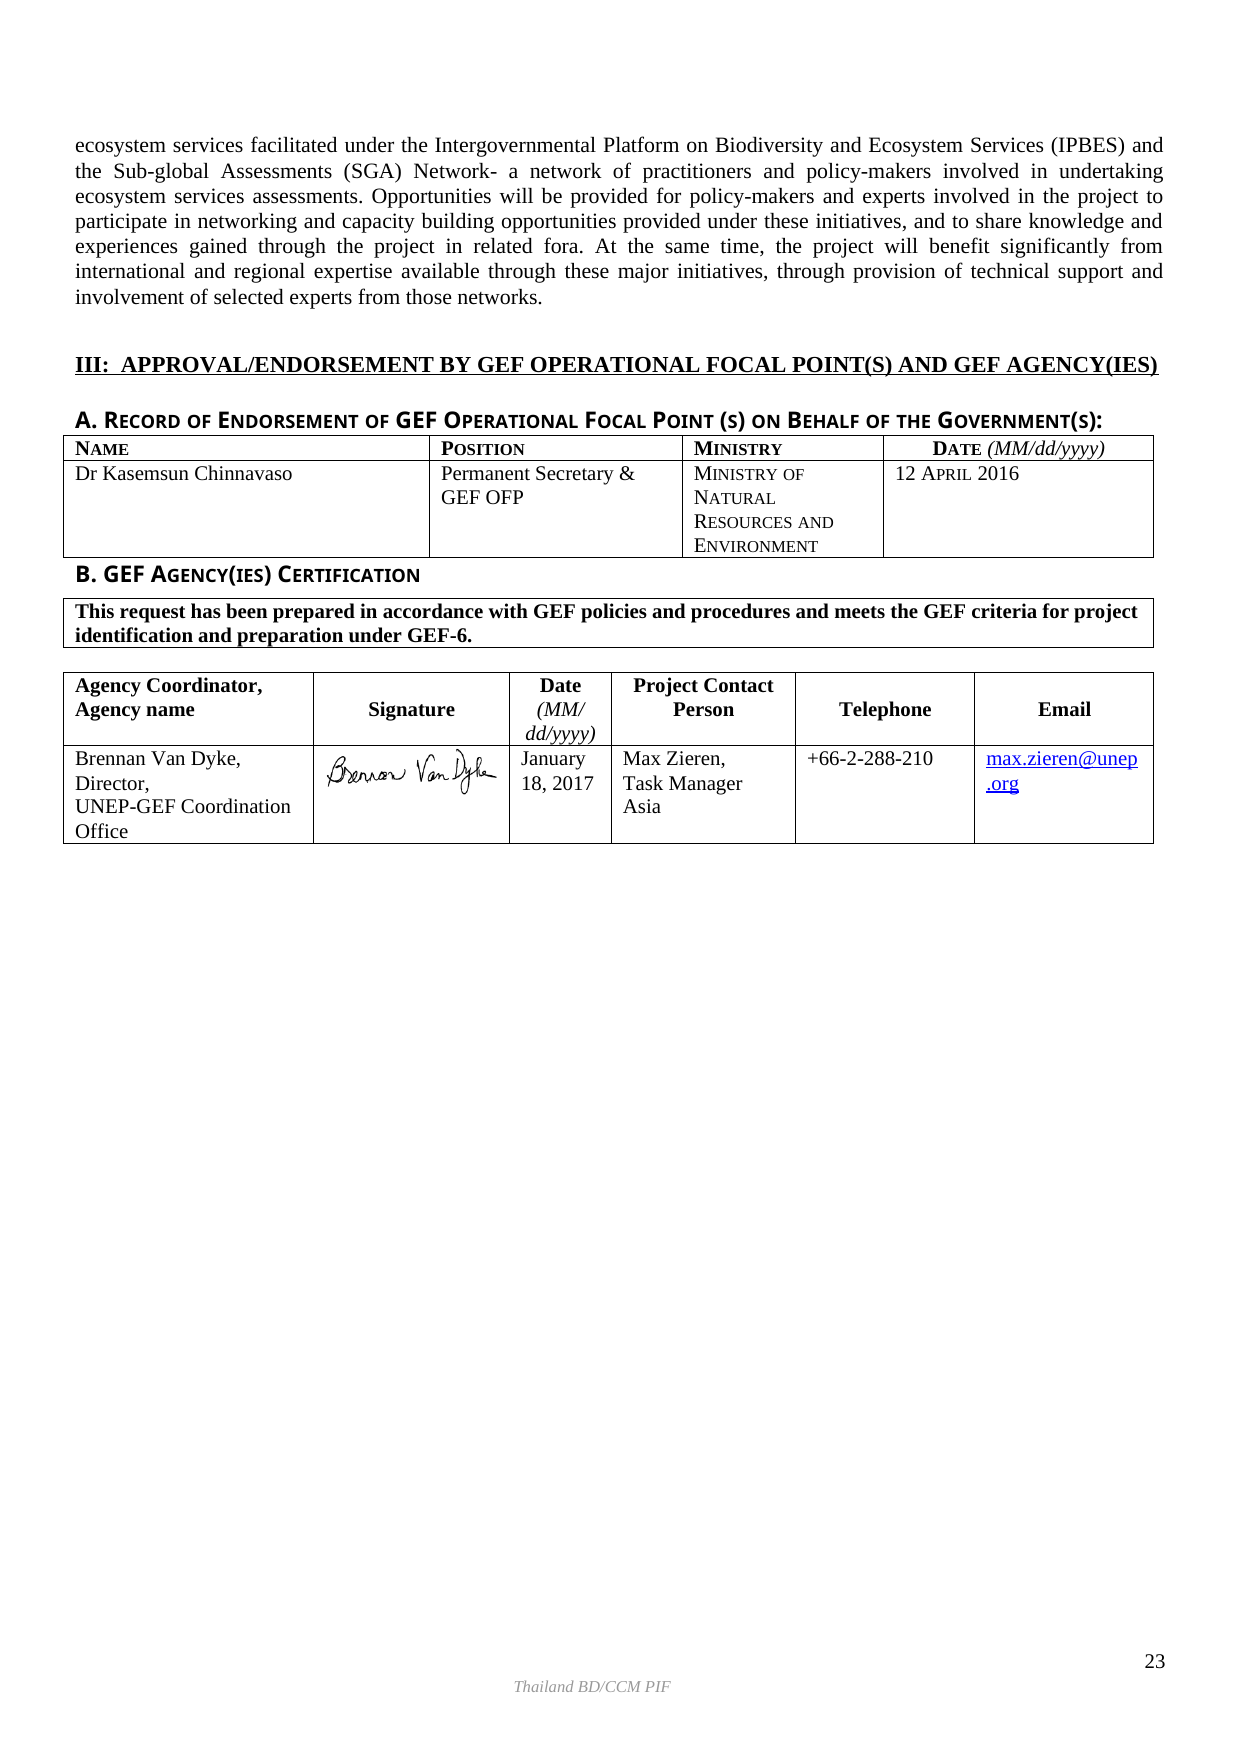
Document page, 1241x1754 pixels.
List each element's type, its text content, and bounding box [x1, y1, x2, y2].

table_header This request has been prepared in accordance with GEF policies and procedures and meets the GEF criteria for project identification and preparation under GEF-6. [64, 599, 1153, 647]
table_header Email [975, 673, 1153, 745]
table_cell January 18, 2017 [510, 746, 611, 843]
table_cell Dr Kasemsun Chinnavaso [64, 461, 429, 557]
table_header Date (MM/dd/yyyy) [884, 436, 1153, 460]
table_cell +66-2-288-210 [796, 746, 974, 843]
table_cell [314, 746, 509, 843]
table_header Date (MM/dd/yyyy) [510, 673, 611, 745]
table_cell Max Zieren, Task Manager Asia [612, 746, 795, 843]
subtitle A. Record of Endorsement of GEF Operational Focal Point (s) on Behalf of the Government(s): [75, 403, 1165, 435]
table_header Telephone [796, 673, 974, 745]
table_header Agency Coordinator, Agency name [64, 673, 313, 745]
table_cell max.zieren@unep.org [975, 746, 1153, 843]
table_header Project Contact Person [612, 673, 795, 745]
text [75, 132, 1165, 309]
table_header Position [430, 436, 682, 460]
table_header Ministry [683, 436, 883, 460]
table_cell Permanent Secretary & GEF OFP [430, 461, 682, 557]
subtitle B. GEF Agency(ies) Certification [75, 558, 1165, 589]
table_cell Brennan Van Dyke, Director, UNEP-GEF Coordination Office [64, 746, 313, 843]
table_header Signature [314, 673, 509, 745]
text iii: approval/endorsement by gef operational focal point(s) and GEF agency(ies) [75, 351, 1165, 377]
table_header Name [64, 436, 429, 460]
table_cell 12 April 2016 [884, 461, 1153, 557]
picture [324, 746, 499, 795]
table_cell Ministry of Natural Resources and Environment [683, 461, 883, 557]
